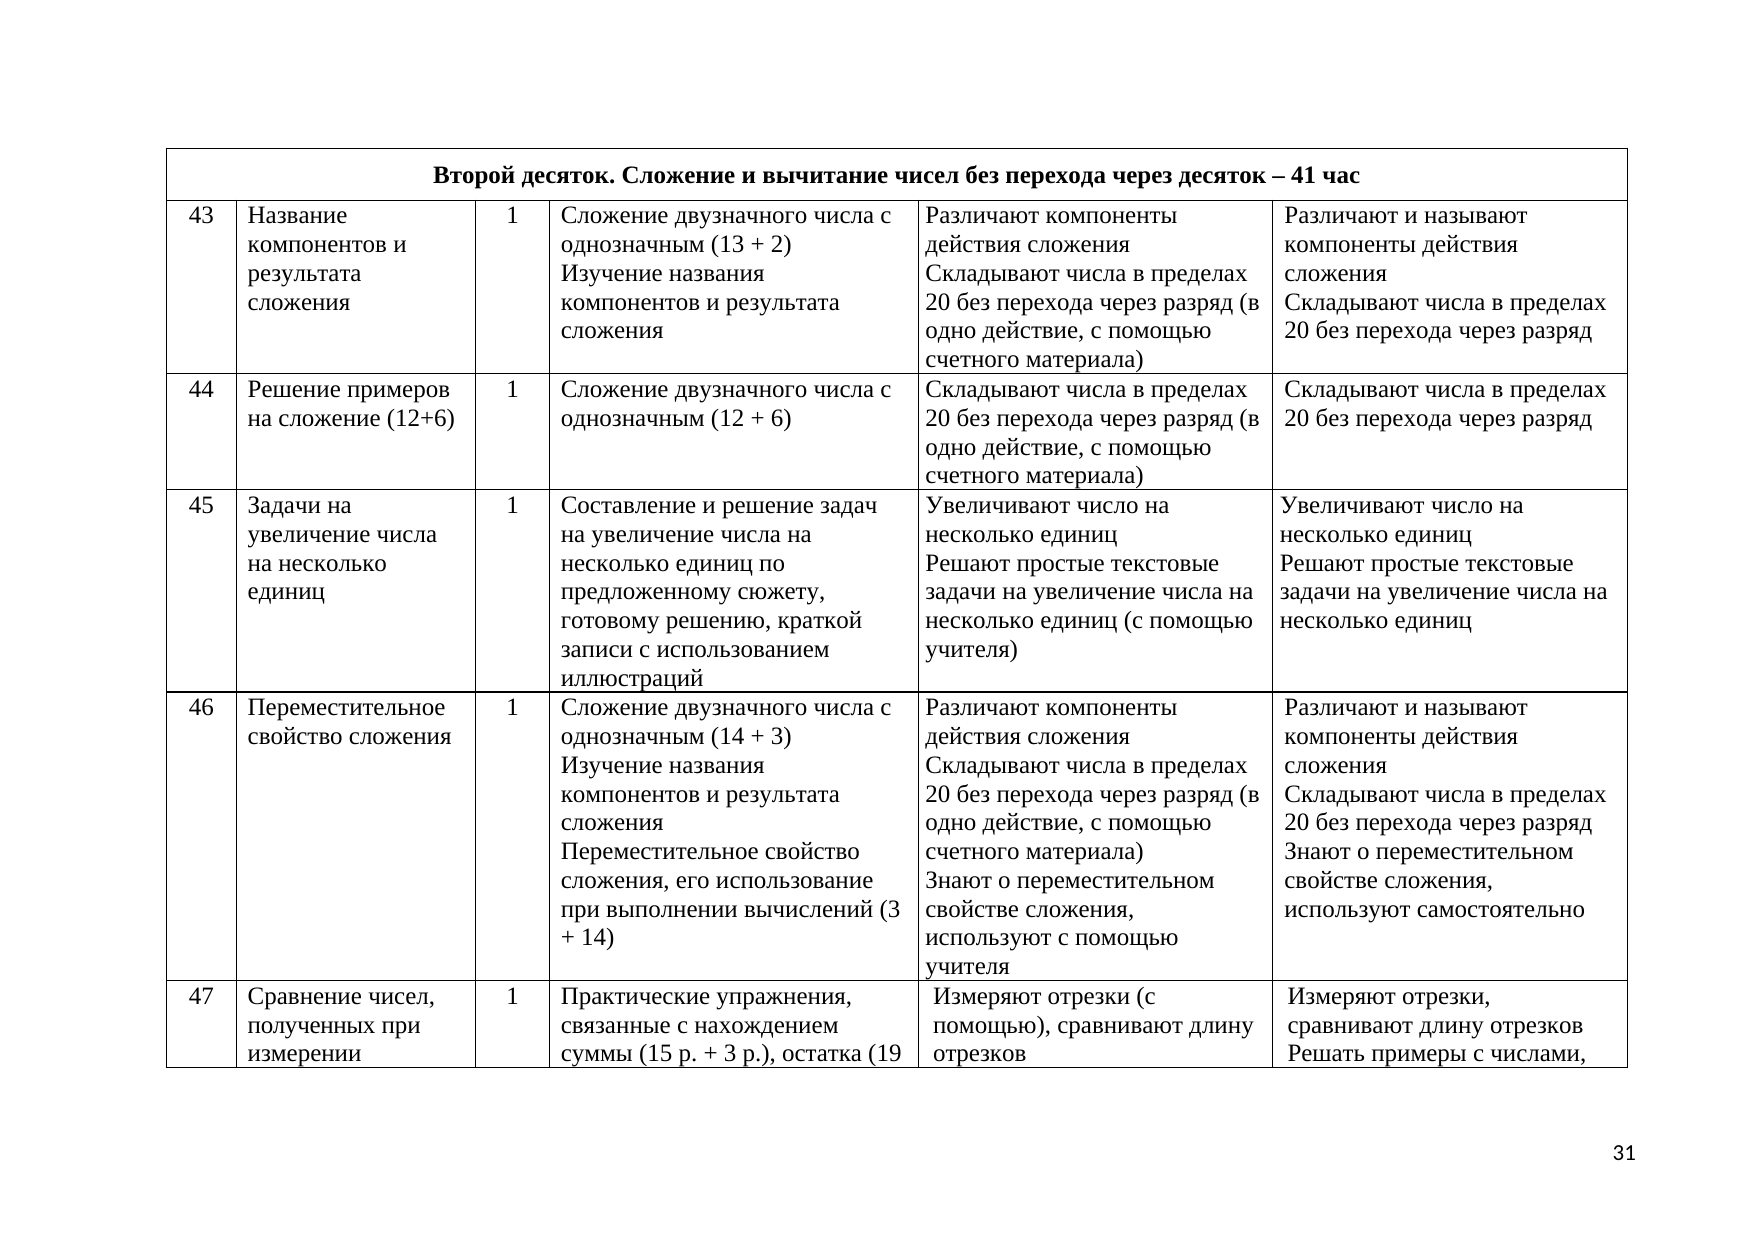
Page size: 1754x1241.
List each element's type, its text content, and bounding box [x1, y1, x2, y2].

table_cell Увеличивают число на несколько единиц Решают простые текстовые задачи на увеличение числа на несколько единиц [1273, 490, 1627, 691]
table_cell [1273, 981, 1627, 1067]
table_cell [919, 981, 1272, 1067]
table_cell Различают компоненты действия сложения Складывают числа в пределах 20 без перехода через разряд (в одно действие, с помощью счетного материала) [919, 201, 1272, 373]
table_cell 1 [476, 374, 549, 489]
table_cell Увеличивают число на несколько единиц Решают простые текстовые задачи на увеличение числа на несколько единиц (с помощью учителя) [919, 490, 1272, 691]
table_cell 44 [167, 374, 236, 489]
table_header Второй десяток. Сложение и вычитание чисел без перехода через десяток – 41 час [167, 149, 1627, 199]
table_cell Складывают числа в пределах 20 без перехода через разряд (в одно действие, с помощью счетного материала) [919, 374, 1272, 489]
table_cell 47 [167, 981, 236, 1067]
table_cell Переместительное свойство сложения [237, 693, 475, 980]
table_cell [237, 981, 475, 1067]
table_cell Решение примеров на сложение (12+6) [237, 374, 475, 489]
table_cell Различают и называют компоненты действия сложения Складывают числа в пределах 20 без перехода через разряд Знают о переместительном свойстве сложения, используют самостоятельно [1273, 693, 1627, 980]
table_cell 45 [167, 490, 236, 691]
table_cell Сложение двузначного числа с однозначным (14 + 3) Изучение названия компонентов и результата сложения Переместительное свойство сложения, его использование при выполнении вычислений (3 + 14) [550, 693, 918, 980]
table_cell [550, 981, 918, 1067]
table_cell Задачи на увеличение числа на несколько единиц [237, 490, 475, 691]
table_cell Различают компоненты действия сложения Складывают числа в пределах 20 без перехода через разряд (в одно действие, с помощью счетного материала) Знают о переместительном свойстве сложения, используют с помощью учителя [919, 693, 1272, 980]
table_cell Составление и решение задач на увеличение числа на несколько единиц по предложенному сюжету, готовому решению, краткой записи с использованием иллюстраций [550, 490, 918, 691]
table_cell Различают и называют компоненты действия сложения Складывают числа в пределах 20 без перехода через разряд [1273, 201, 1627, 373]
table_cell 46 [167, 693, 236, 980]
table_cell Сложение двузначного числа с однозначным (13 + 2) Изучение названия компонентов и результата сложения [550, 201, 918, 373]
table_cell Складывают числа в пределах 20 без перехода через разряд [1273, 374, 1627, 489]
table_cell 1 [476, 693, 549, 980]
table_cell Сложение двузначного числа с однозначным (12 + 6) [550, 374, 918, 489]
table_cell 1 [476, 490, 549, 691]
table_cell Название компонентов и результата сложения [237, 201, 475, 373]
table_cell 1 [476, 201, 549, 373]
table_cell 43 [167, 201, 236, 373]
table_cell 1 [476, 981, 549, 1067]
